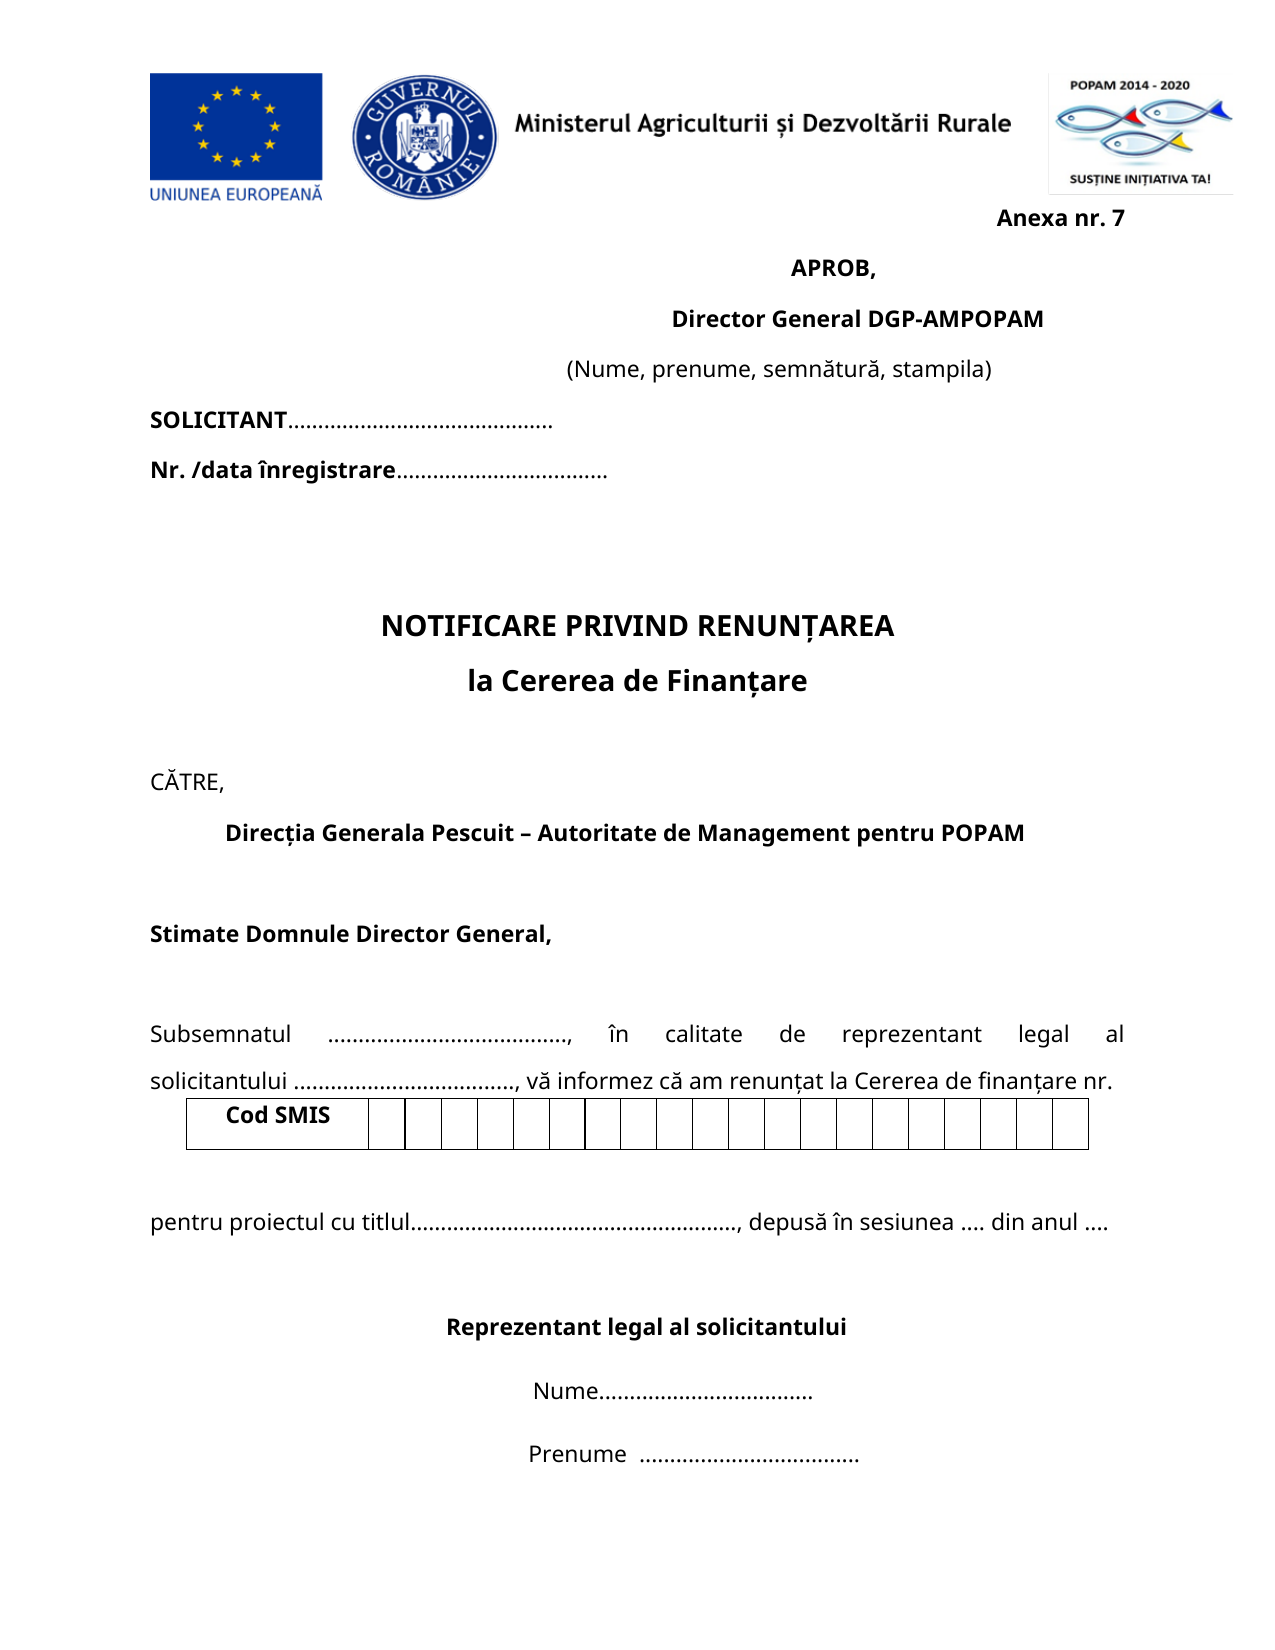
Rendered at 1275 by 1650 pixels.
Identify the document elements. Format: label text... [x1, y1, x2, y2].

table_header [514, 1099, 549, 1149]
text Direcția Generala Pescuit – Autoritate de Management pentru POPAM [150, 817, 1125, 848]
table_header [693, 1099, 728, 1149]
table_header [442, 1099, 477, 1149]
table_header [369, 1099, 404, 1149]
table_header [478, 1099, 513, 1149]
table_header [729, 1099, 764, 1149]
table_header [621, 1099, 656, 1149]
text Anexa nr. 7 [150, 202, 1125, 233]
text (Nume, prenume, semnătură, stampila) [150, 353, 1125, 384]
table_header [1017, 1099, 1052, 1149]
table_header [406, 1099, 441, 1149]
table_header [873, 1099, 908, 1149]
table_header [586, 1099, 620, 1149]
text NOTIFICARE PRIVIND RENUNȚAREA [150, 605, 1125, 645]
table_header [657, 1099, 692, 1149]
text Director General DGP-AMPOPAM [150, 303, 1125, 334]
text Stimate Domnule Director General, [150, 917, 1125, 949]
table_header [1053, 1099, 1088, 1149]
text Prenume .................................... [150, 1438, 1125, 1470]
text SOLICITANT…………………………………….. [150, 403, 1125, 435]
text Subsemnatul ......................................., în calitate de reprezentant legal al solicitantului ...................................., vă informez că am renunțat la Cererea de finanţare nr. [150, 1018, 1125, 1096]
table_header Cod SMIS [187, 1099, 368, 1149]
text pentru proiectul cu titlul………………………………………………, depusă în sesiunea .... din anul .... [150, 1206, 1125, 1237]
table_header [909, 1099, 944, 1149]
text la Cererea de Finanţare [150, 661, 1125, 700]
text Nume................................... [150, 1375, 1125, 1406]
table_header [837, 1099, 872, 1149]
table_header [765, 1099, 800, 1149]
text CĂTRE, [150, 766, 1125, 797]
table_header [981, 1099, 1016, 1149]
text Reprezentant legal al solicitantului [150, 1311, 1125, 1343]
table_header [801, 1099, 836, 1149]
text Nr. /data înregistrare…………………….....…… [150, 454, 1125, 485]
picture [150, 73, 1234, 202]
text APROB, [150, 252, 1125, 283]
table_header [945, 1099, 980, 1149]
table_header [550, 1099, 584, 1149]
